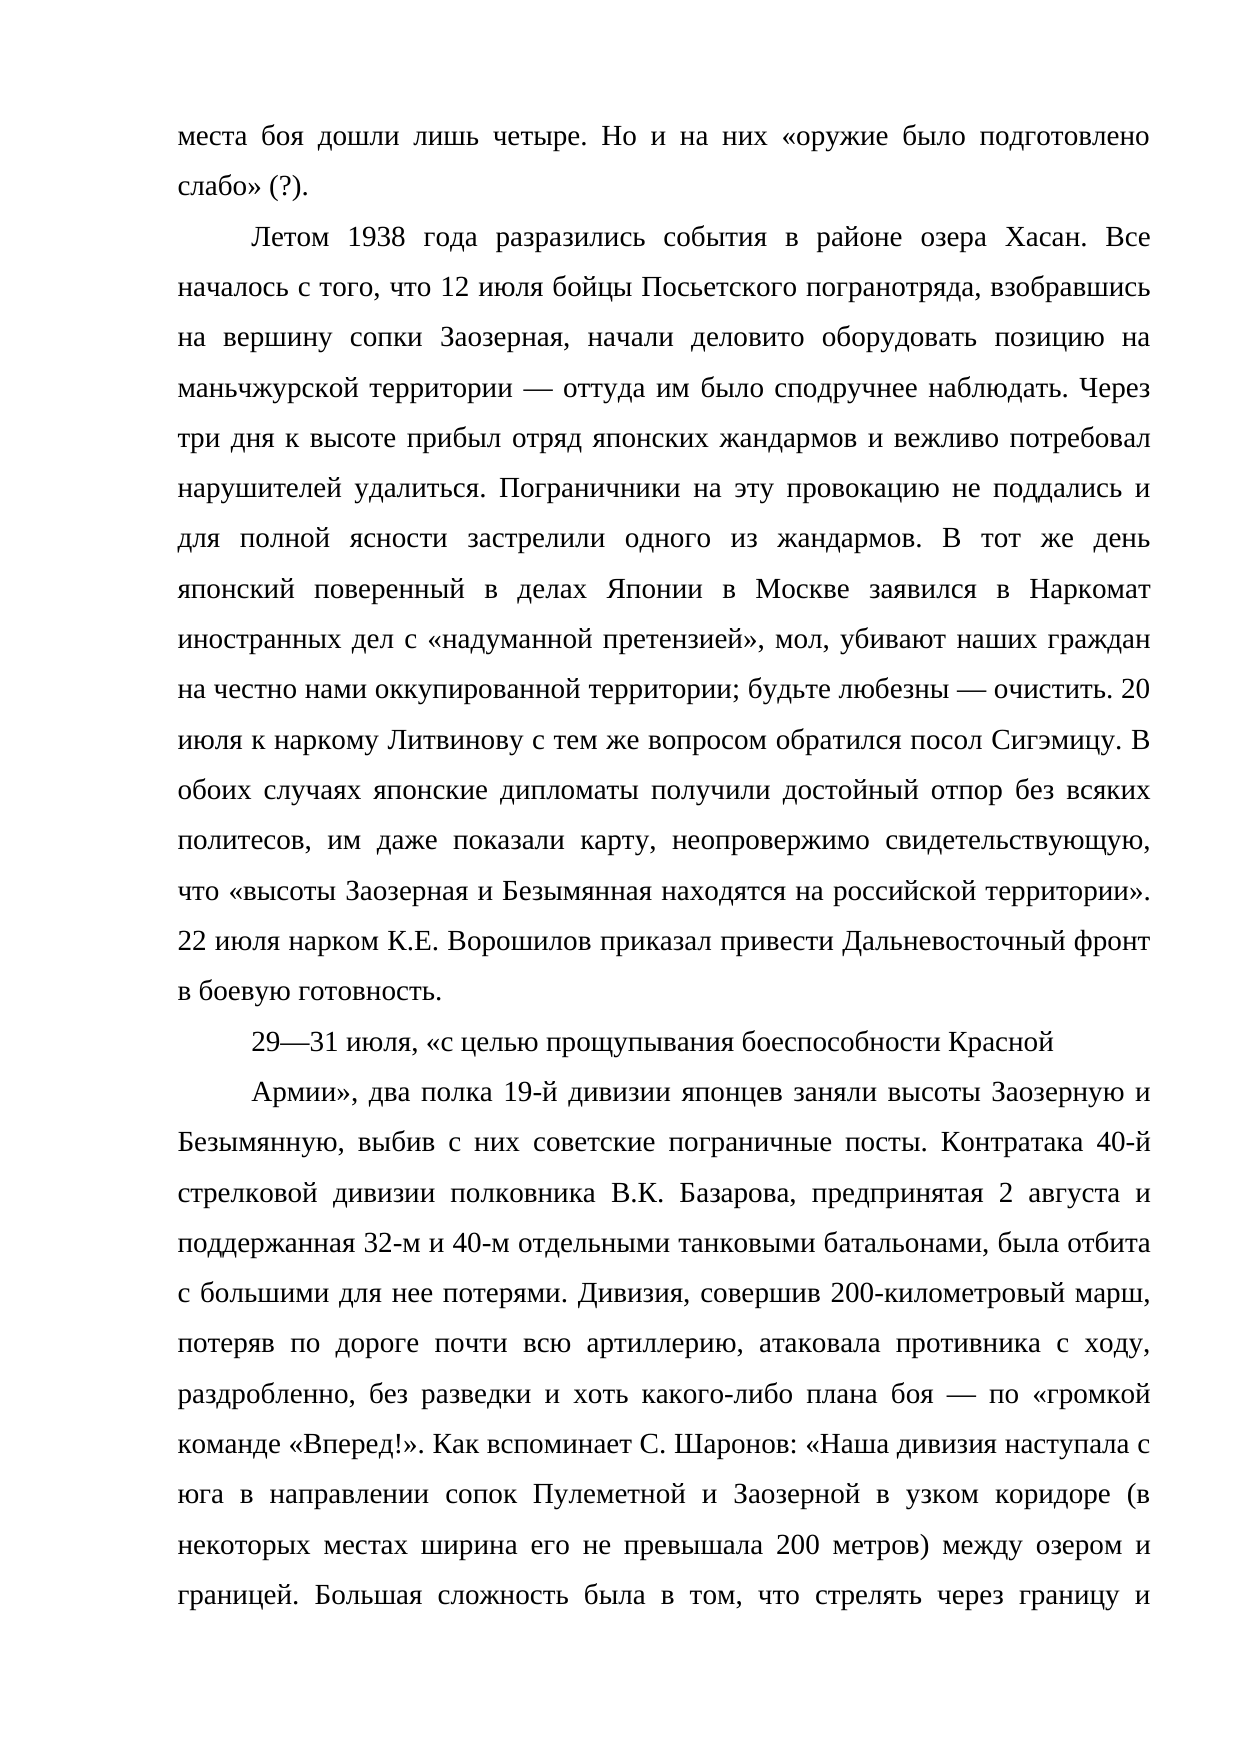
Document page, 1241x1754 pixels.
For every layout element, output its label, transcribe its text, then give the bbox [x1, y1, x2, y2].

text Летом 1938 года разразились события в районе озера Хасан. Все началось с того, что 12 июля бойцы Посьетского погранотряда, взобравшись на вершину сопки Заозерная, начали деловито оборудовать позицию на маньчжурской территории — оттуда им было сподручнее наблюдать. Через три дня к высоте прибыл отряд японских жандармов и вежливо потребовал нарушителей удалиться. Пограничники на эту провокацию не поддались и для полной ясности застрелили одного из жандармов. В тот же день японский поверенный в делах Японии в Москве заявился в Наркомат иностранных дел с «надуманной претензией», мол, убивают наших граждан на честно нами оккупированной территории; будьте любезны — очистить. 20 июля к наркому Литвинову с тем же вопросом обратился посол Сигэмицу. В обоих случаях японские дипломаты получили достойный отпор без всяких политесов, им даже показали карту, неопровержимо свидетельствующую, что «высоты Заозерная и Безымянная находятся на российской территории». 22 июля нарком К.Е. Ворошилов приказал привести Дальневосточный фронт в боевую готовность. [177, 219, 1152, 1007]
text 29—31 июля, «с целью прощупывания боеспособности Красной [177, 1024, 1152, 1057]
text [177, 118, 1152, 202]
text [177, 1074, 1152, 1611]
